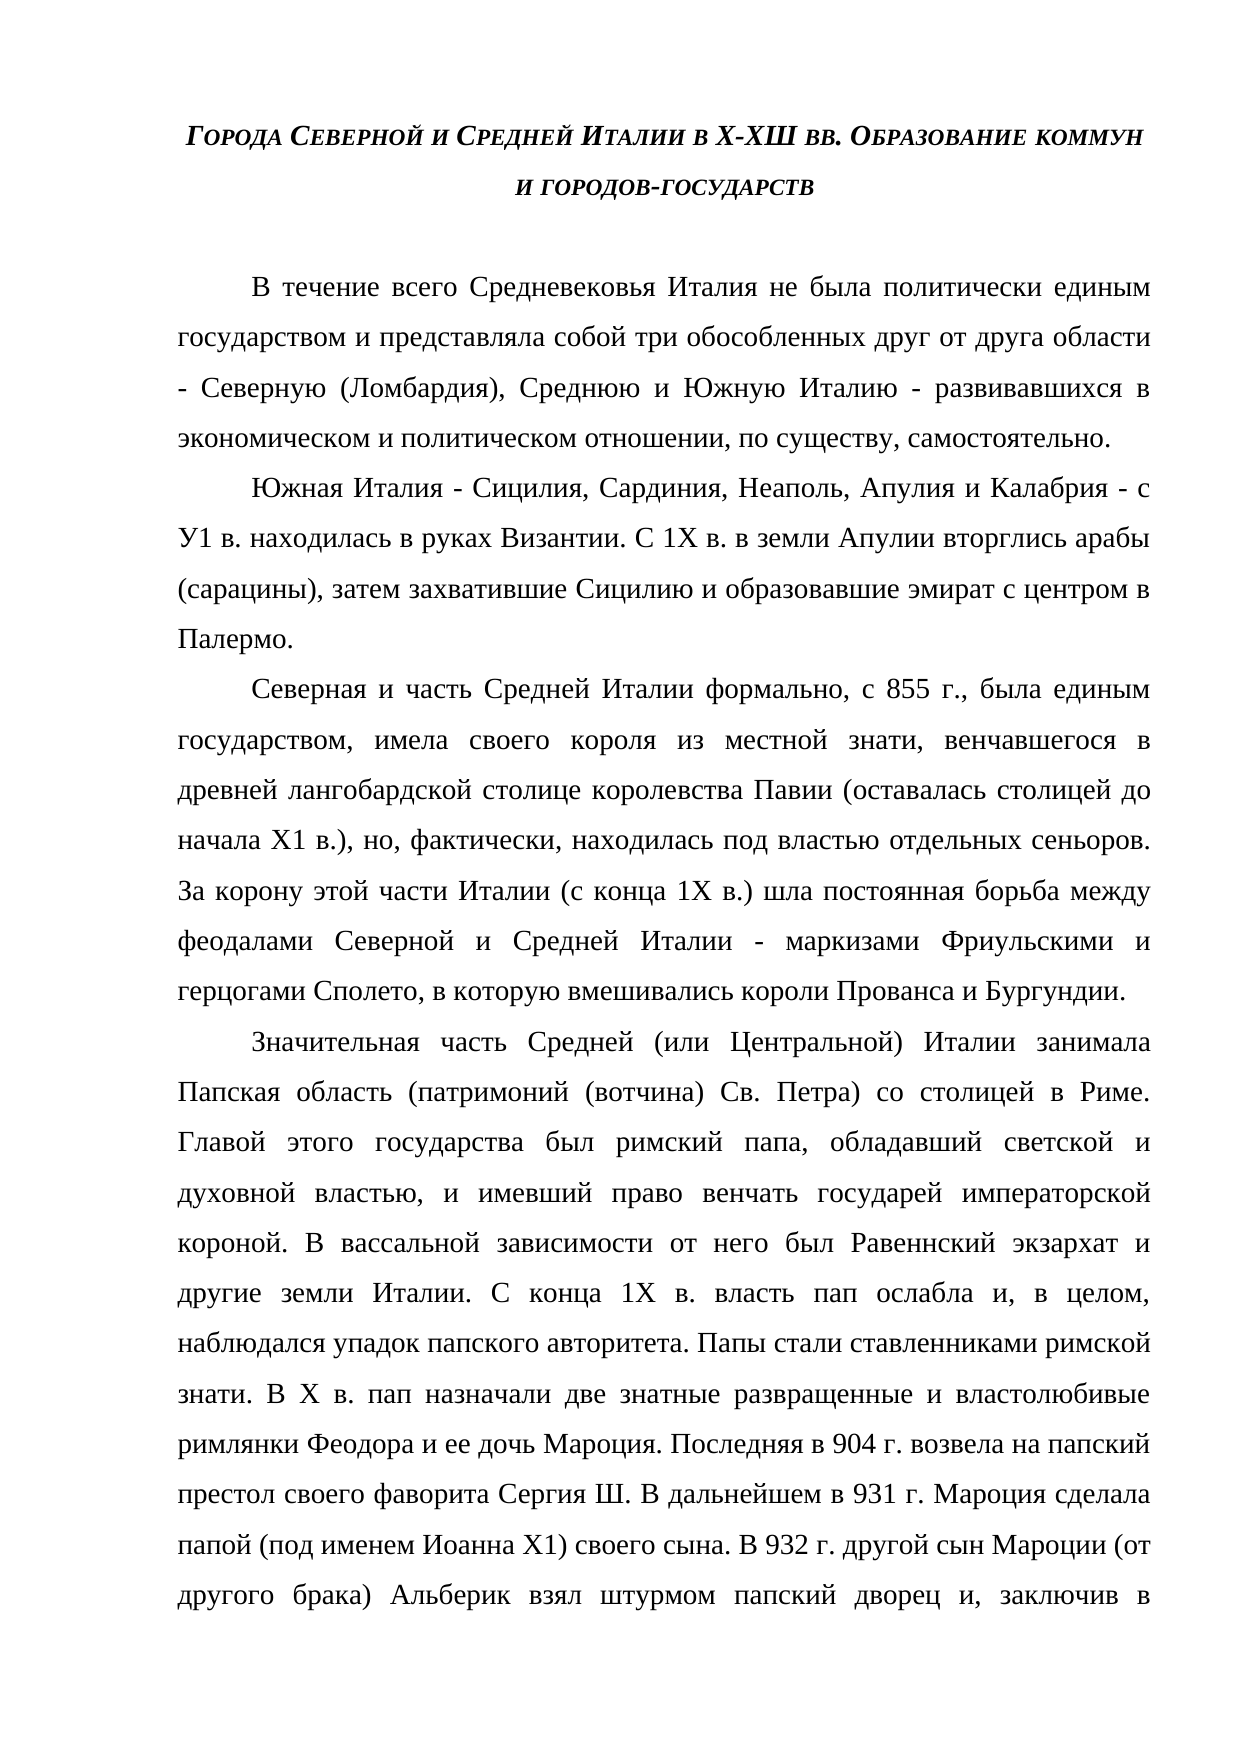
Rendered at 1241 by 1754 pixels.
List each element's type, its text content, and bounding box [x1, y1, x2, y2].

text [177, 1024, 1152, 1611]
subtitle Города Северной и Средней Италии в Х-ХШ вв. Образование коммун и городов-государств [177, 118, 1152, 202]
text В течение всего Средневековья Италия не была политически единым государством и представляла собой три обособленных друг от друга области - Северную (Ломбардия), Среднюю и Южную Италию - развивавшихся в экономическом и политическом отношении, по существу, самостоятельно. [177, 269, 1152, 453]
text Южная Италия - Сицилия, Сардиния, Неаполь, Апулия и Калабрия - с У1 в. находилась в руках Византии. С 1Х в. в земли Апулии вторглись арабы (сарацины), затем захватившие Сицилию и образовавшие эмират с центром в Палермо. [177, 470, 1152, 655]
text Северная и часть Средней Италии формально, с ., была единым государством, имела своего короля из местной знати, венчавшегося в древней лангобардской столице королевства Павии (оставалась столицей до начала Х1 в.), но, фактически, находилась под властью отдельных сеньоров. За корону этой части Италии (с конца 1Х в.) шла постоянная борьба между феодалами Северной и Средней Италии - маркизами Фриульскими и герцогами Сполето, в которую вмешивались короли Прованса и Бургундии. [177, 672, 1152, 1007]
